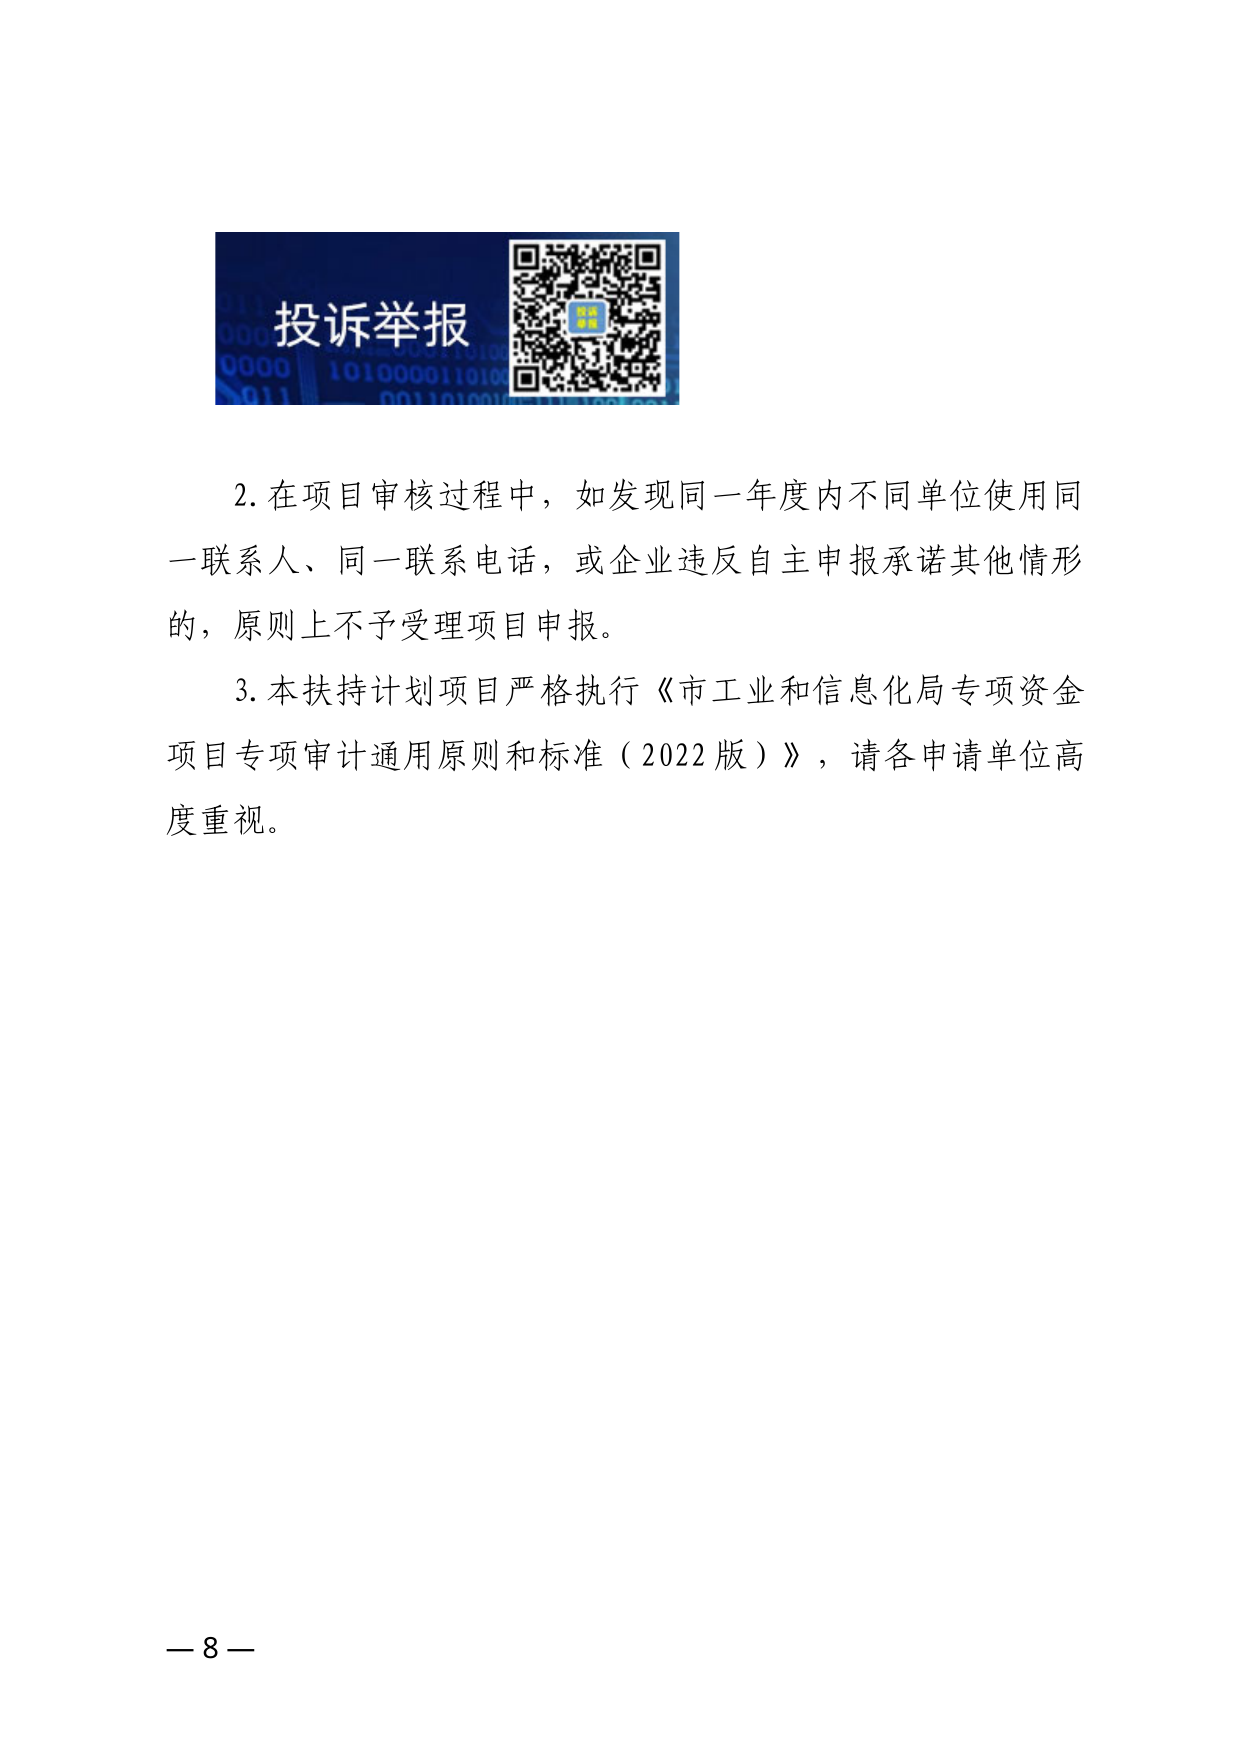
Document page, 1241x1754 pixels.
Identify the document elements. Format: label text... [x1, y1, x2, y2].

text 3.本扶持计划项目严格执行《市工业和信息化局专项资金项目专项审计通用原则和标准（2022版）》，请各申请单位高度重视。 [165, 655, 1087, 850]
text 2.在项目审核过程中，如发现同一年度内不同单位使用同一联系人、同一联系电话，或企业违反自主申报承诺其他情形的，原则上不予受理项目申报。 [165, 460, 1087, 655]
picture [215, 232, 680, 405]
